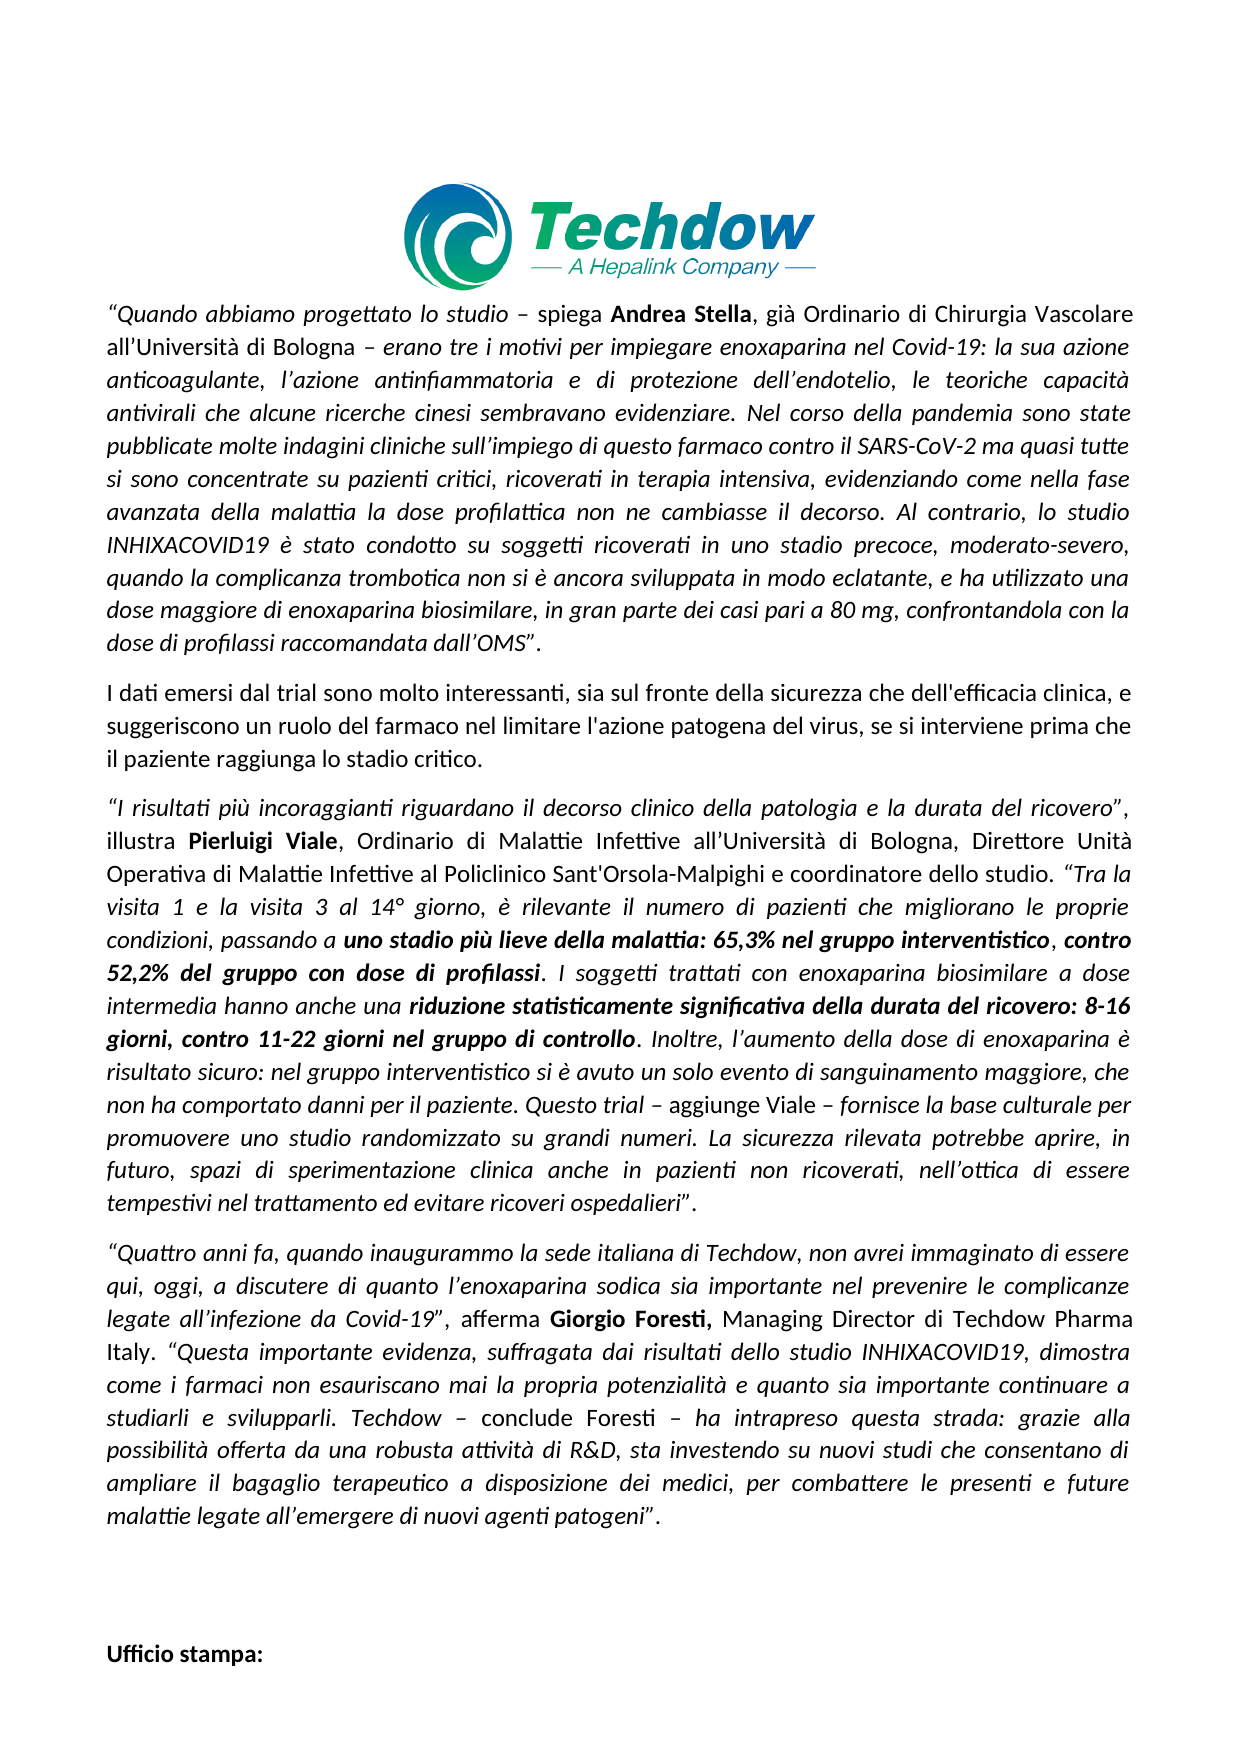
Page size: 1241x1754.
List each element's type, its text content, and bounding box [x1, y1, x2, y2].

text “I risultati più incoraggianti riguardano il decorso clinico della patologia e la durata del ricovero”, illustra Pierluigi Viale, Ordinario di Malattie Infettive all’Università di Bologna, Direttore Unità Operativa di Malattie Infettive al Policlinico Sant'Orsola-Malpighi e coordinatore dello studio. “Tra la visita 1 e la visita 3 al 14° giorno, è rilevante il numero di pazienti che migliorano le proprie condizioni, passando a uno stadio più lieve della malattia: 65,3% nel gruppo interventistico, contro 52,2% del gruppo con dose di profilassi. I soggetti trattati con enoxaparina biosimilare a dose intermedia hanno anche una riduzione statisticamente significativa della durata del ricovero: 8-16 giorni, contro 11-22 giorni nel gruppo di controllo. Inoltre, l’aumento della dose di enoxaparina è risultato sicuro: nel gruppo interventistico si è avuto un solo evento di sanguinamento maggiore, che non ha comportato danni per il paziente. Questo trial – aggiunge Viale – fornisce la base culturale per promuovere uno studio randomizzato su grandi numeri. La sicurezza rilevata potrebbe aprire, in futuro, spazi di sperimentazione clinica anche in pazienti non ricoverati, nell’ottica di essere tempestivi nel trattamento ed evitare ricoveri ospedalieri”. [106, 792, 1134, 1218]
text “Quattro anni fa, quando inaugurammo la sede italiana di Techdow, non avrei immaginato di essere qui, oggi, a discutere di quanto l’enoxaparina sodica sia importante nel prevenire le complicanze legate all’infezione da Covid-19”, afferma Giorgio Foresti, Managing Director di Techdow Pharma Italy. “Questa importante evidenza, suffragata dai risultati dello studio INHIXACOVID19, dimostra come i farmaci non esauriscano mai la propria potenzialità e quanto sia importante continuare a studiarli e svilupparli. Techdow – conclude Foresti – ha intrapreso questa strada: grazie alla possibilità offerta da una robusta attività di R&D, sta investendo su nuovi studi che consentano di ampliare il bagaglio terapeutico a disposizione dei medici, per combattere le presenti e future malattie legate all’emergere di nuovi agenti patogeni”. [106, 1237, 1134, 1531]
text Ufficio stampa: [106, 1638, 1134, 1668]
text “Quando abbiamo progettato lo studio – spiega Andrea Stella, già Ordinario di Chirurgia Vascolare all’Università di Bologna – erano tre i motivi per impiegare enoxaparina nel Covid-19: la sua azione anticoagulante, l’azione antinfiammatoria e di protezione dell’endotelio, le teoriche capacità antivirali che alcune ricerche cinesi sembravano evidenziare. Nel corso della pandemia sono state pubblicate molte indagini cliniche sull’impiego di questo farmaco contro il SARS-CoV-2 ma quasi tutte si sono concentrate su pazienti critici, ricoverati in terapia intensiva, evidenziando come nella fase avanzata della malattia la dose profilattica non ne cambiasse il decorso. Al contrario, lo studio INHIXACOVID19 è stato condotto su soggetti ricoverati in uno stadio precoce, moderato-severo, quando la complicanza trombotica non si è ancora sviluppata in modo eclatante, e ha utilizzato una dose maggiore di enoxaparina biosimilare, in gran parte dei casi pari a 80 mg, confrontandola con la dose di profilassi raccomandata dall’OMS”. [106, 298, 1134, 658]
text I dati emersi dal trial sono molto interessanti, sia sul fronte della sicurezza che dell'efficacia clinica, e suggeriscono un ruolo del farmaco nel limitare l'azione patogena del virus, se si interviene prima che il paziente raggiunga lo stadio critico. [106, 677, 1134, 773]
